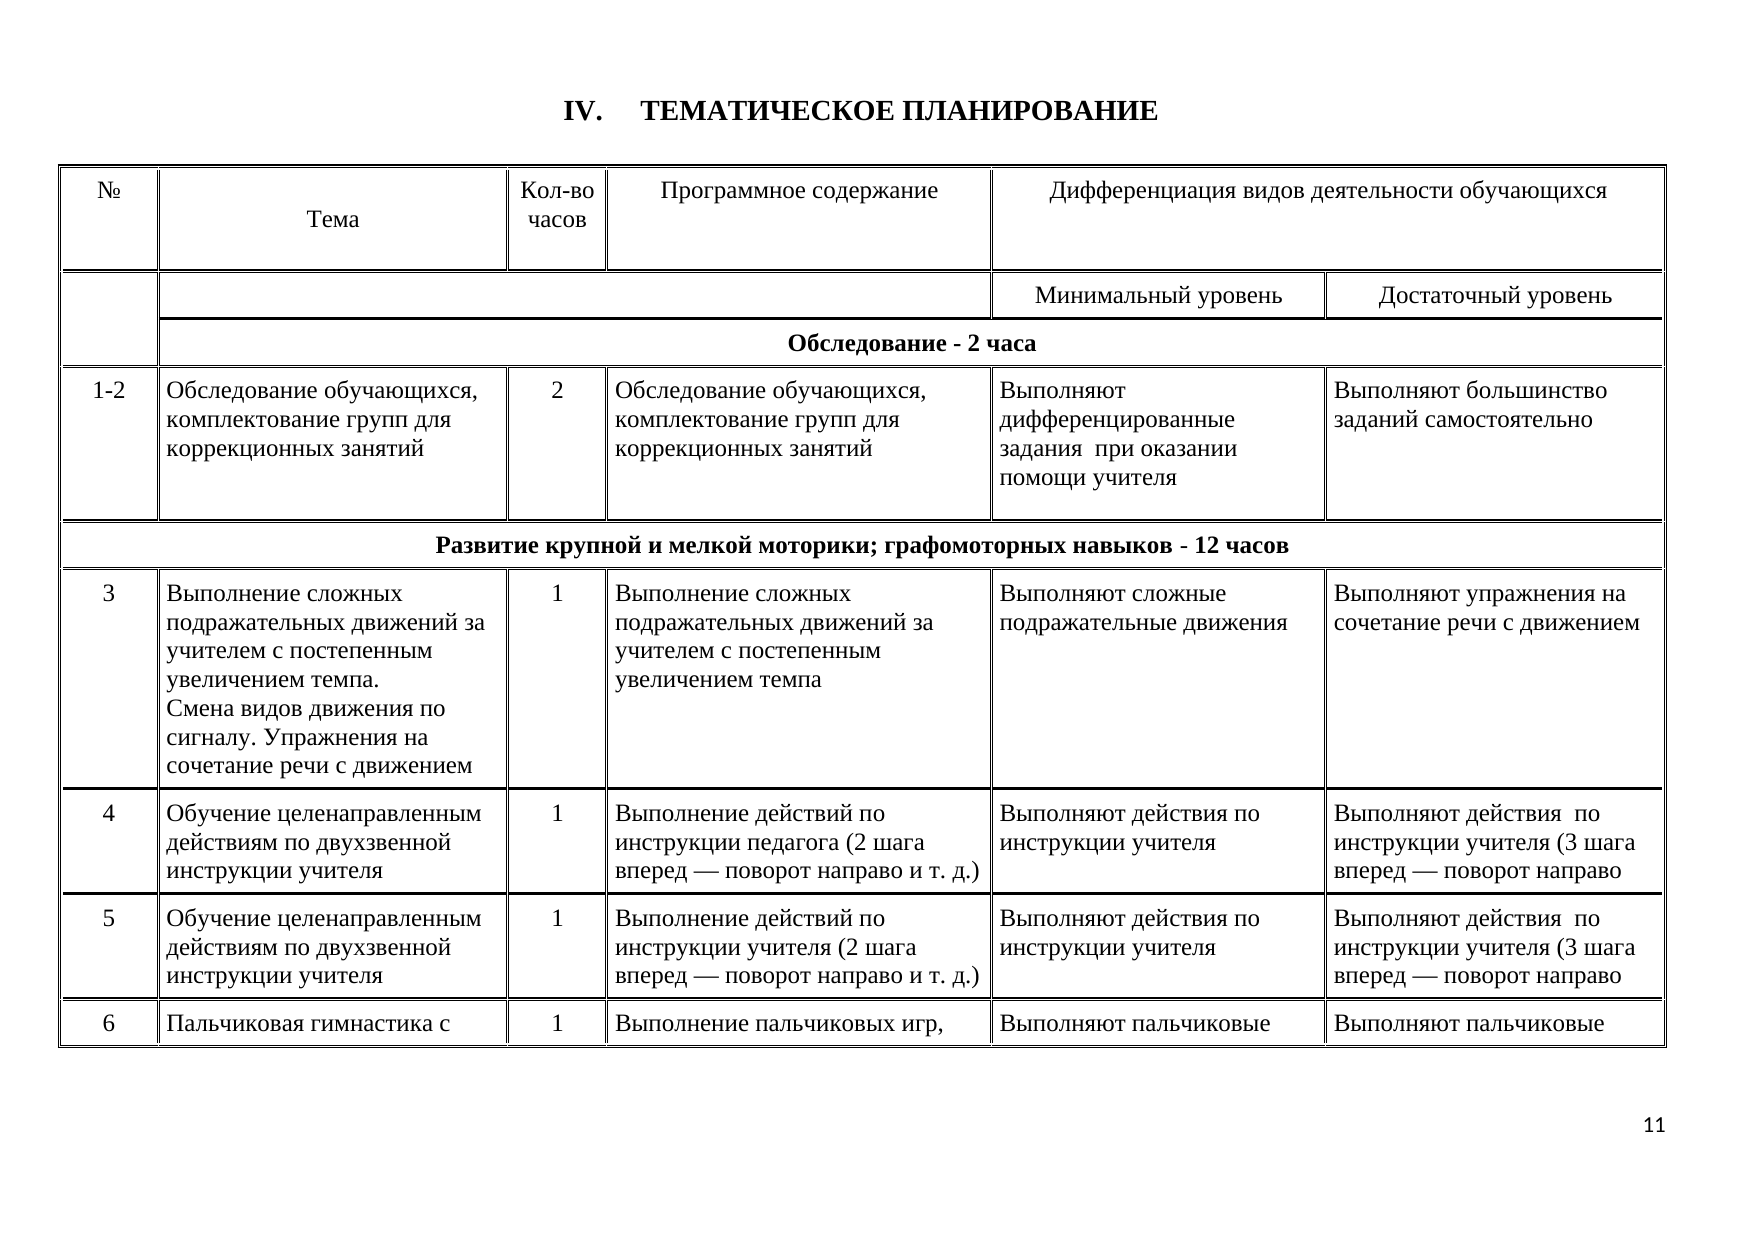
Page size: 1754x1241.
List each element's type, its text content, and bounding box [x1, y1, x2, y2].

table_cell [160, 273, 990, 317]
table_cell 1 [509, 895, 605, 997]
table_cell [61, 269, 157, 364]
table_cell 1 [509, 570, 605, 787]
table_cell 3 [59, 567, 158, 787]
table_header Кол-во часов [508, 168, 607, 269]
table_cell 4 [61, 787, 157, 892]
table_cell 1 [508, 1001, 607, 1045]
table_cell 1 [509, 790, 605, 892]
table_cell Выполняют сложные подражательные движения [993, 570, 1324, 787]
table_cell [159, 1001, 507, 1045]
table_cell Выполняют действия по инструкции учителя (3 шага вперед — поворот направо [1327, 892, 1664, 997]
table_header № [61, 168, 158, 269]
table_cell Выполнение сложных подражательных движений за учителем с постепенным увеличением темпа. Смена видов движения по сигналу. Упражнения на сочетание речи с движением [160, 570, 506, 787]
table_cell Выполнение сложных подражательных движений за учителем с постепенным увеличением темпа [608, 570, 990, 787]
table_cell Выполняют действия по инструкции учителя [993, 790, 1324, 892]
table_cell Выполняют упражнения на сочетание речи с движением [1326, 567, 1665, 787]
table_cell Обследование обучающихся, комплектование групп для коррекционных занятий [608, 368, 990, 519]
table_cell Обследование - 2 часа [160, 317, 1664, 364]
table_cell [607, 1001, 992, 1045]
table_cell Обучение целенаправленным действиям по двухзвенной инструкции учителя [160, 790, 506, 892]
table_cell Обследование обучающихся, комплектование групп для коррекционных занятий [160, 368, 506, 519]
table_cell Обучение целенаправленным действиям по двухзвенной инструкции учителя [160, 895, 506, 997]
table_cell Развитие крупной и мелкой моторики; графомоторных навыков - 12 часов [61, 519, 1664, 567]
table_header Тема [159, 168, 507, 269]
table_cell 6 [61, 997, 158, 1045]
table_cell Выполняют действия по инструкции учителя (3 шага вперед — поворот направо [1327, 787, 1664, 892]
table_cell 2 [509, 368, 605, 519]
table_cell Достаточный уровень [1327, 269, 1664, 317]
table_cell Выполняют большинство заданий самостоятельно [1327, 365, 1664, 519]
subtitle ТЕМАТИЧЕСКОЕ ПЛАНИРОВАНИЕ [97, 93, 1665, 126]
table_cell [992, 1001, 1326, 1045]
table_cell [1326, 997, 1664, 1045]
table_cell Минимальный уровень [993, 273, 1324, 317]
table_header Программное содержание [607, 168, 992, 269]
table_cell Выполнение действий по инструкции педагога (2 шага вперед — поворот направо и т. д.) [608, 790, 990, 892]
table_cell 5 [61, 892, 157, 997]
table_cell Выполняют дифференцированные задания при оказании помощи учителя [993, 368, 1324, 519]
table_cell 1-2 [61, 365, 157, 519]
table_cell Выполняют действия по инструкции учителя [993, 895, 1324, 997]
table_cell Выполнение действий по инструкции учителя (2 шага вперед — поворот направо и т. д.) [608, 895, 990, 997]
table_header Дифференциация видов деятельности обучающихся [992, 168, 1664, 269]
